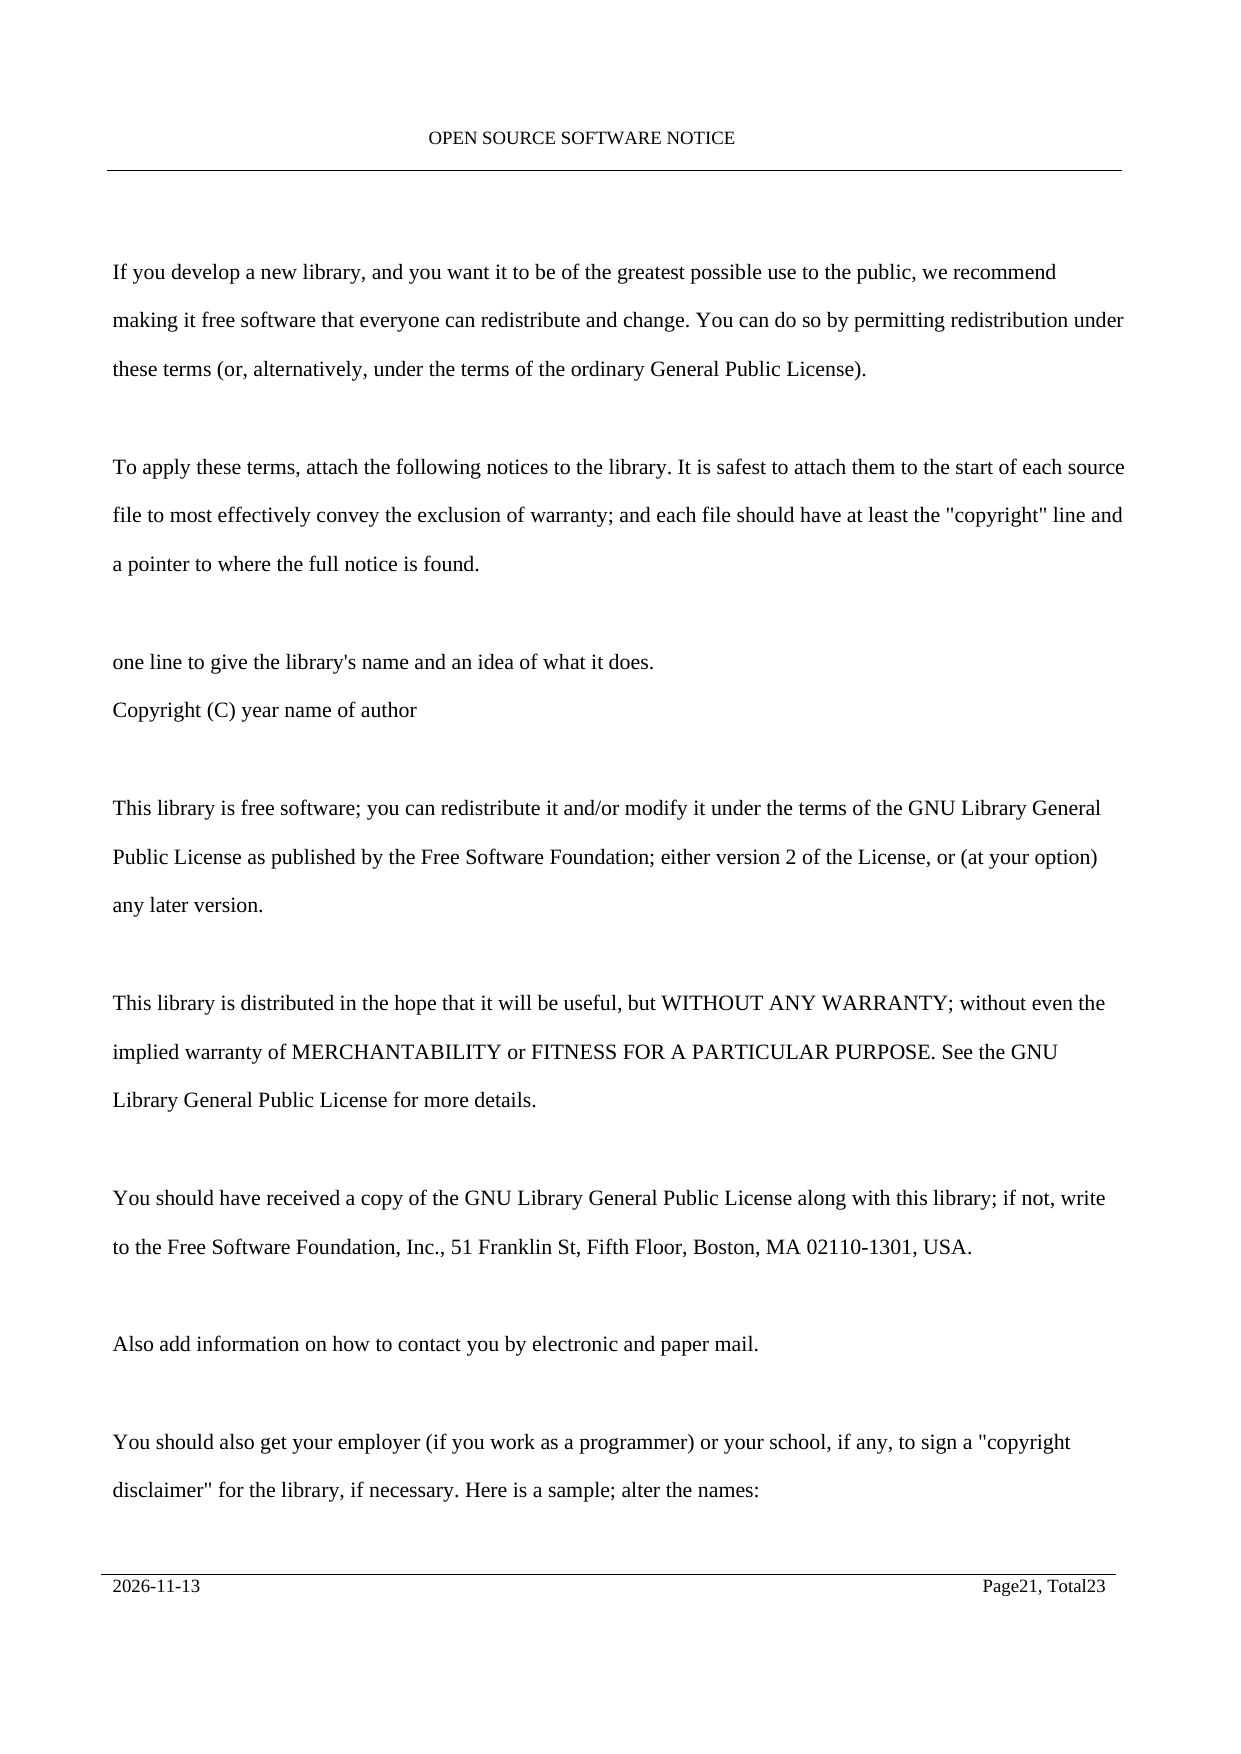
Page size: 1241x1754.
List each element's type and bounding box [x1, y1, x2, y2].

text [112, 206, 1128, 1506]
